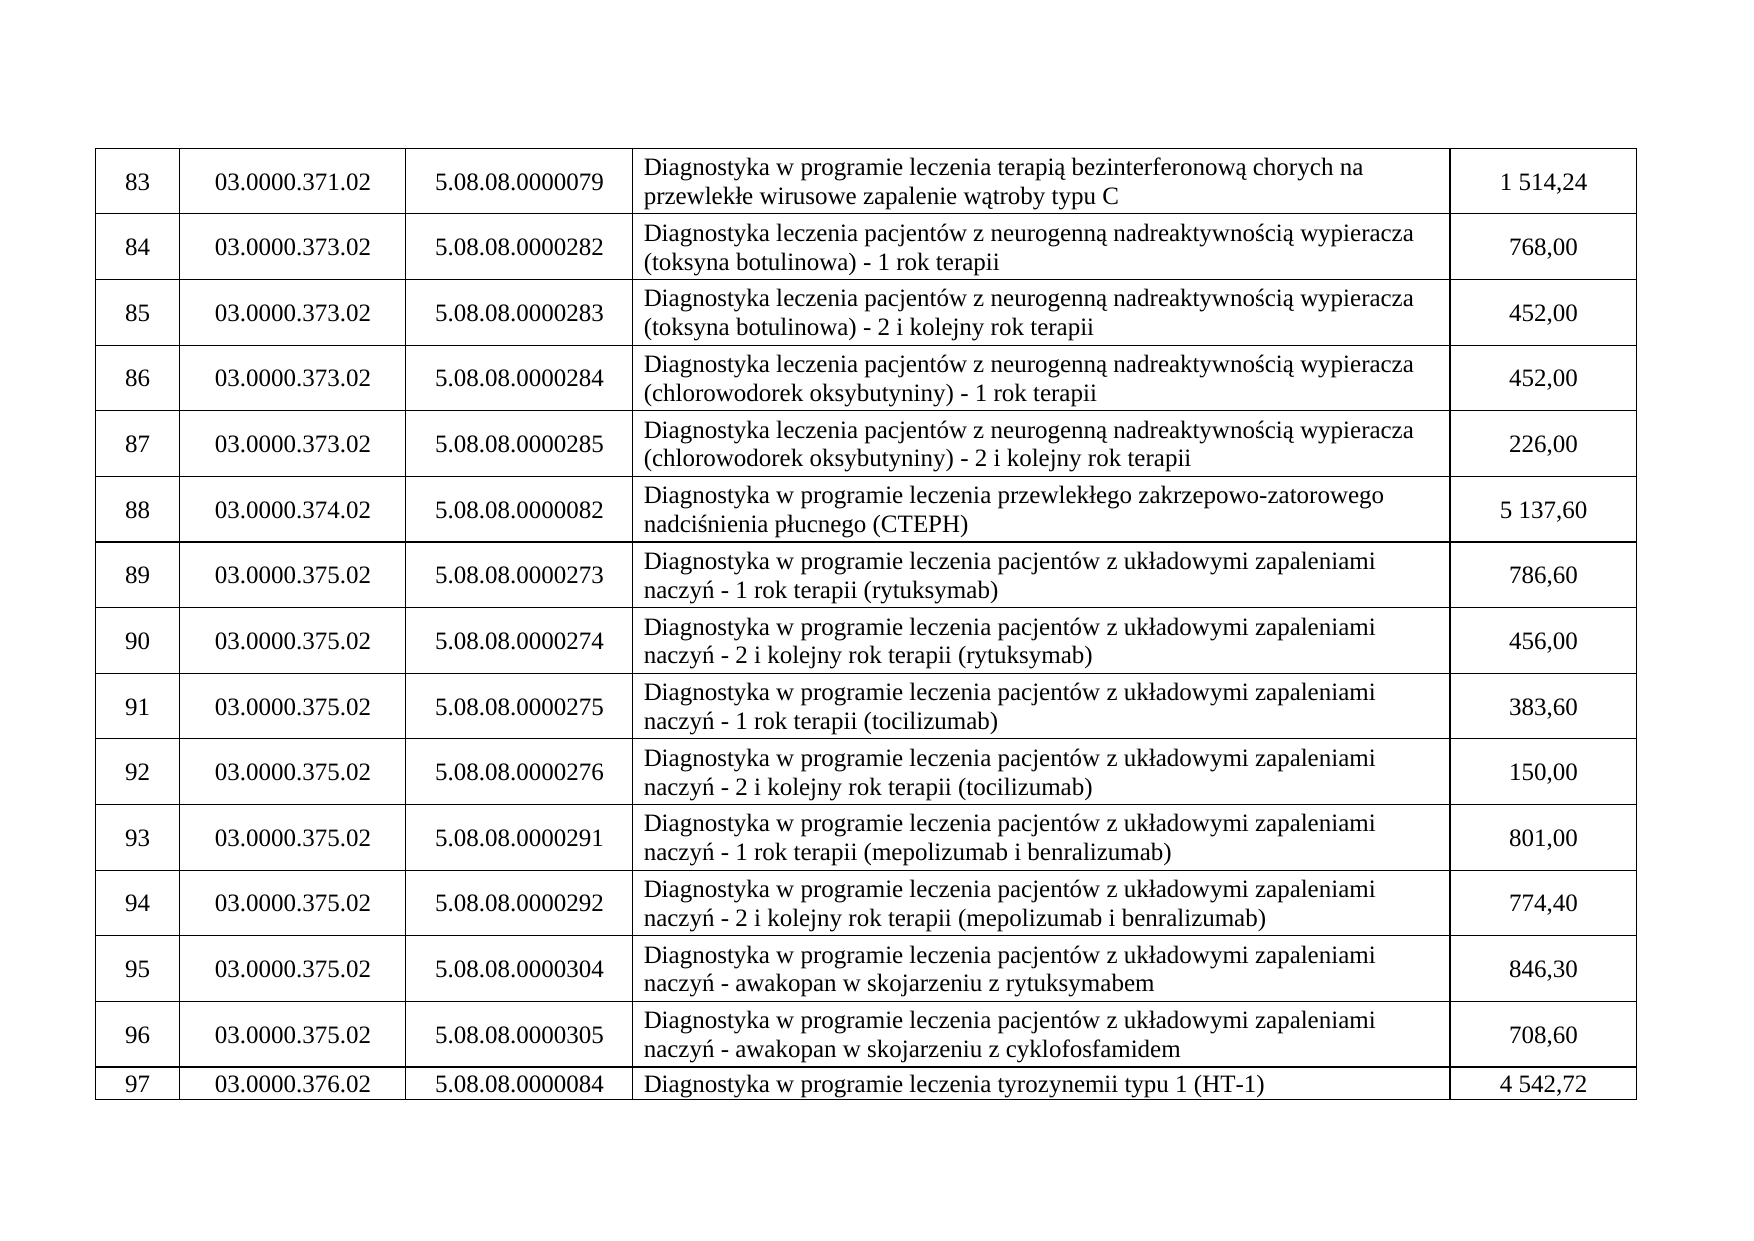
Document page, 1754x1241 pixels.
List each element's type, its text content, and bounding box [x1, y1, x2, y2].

table_cell 93 [96, 805, 179, 869]
table_cell 5.08.08.0000304 [406, 936, 632, 1001]
table_cell Diagnostyka w programie leczenia pacjentów z układowymi zapaleniami naczyń - 2 i kolejny rok terapii (rytuksymab) [633, 608, 1449, 673]
table_cell 452,00 [1451, 280, 1636, 344]
table_cell 87 [96, 411, 179, 476]
table_cell Diagnostyka leczenia pacjentów z neurogenną nadreaktywnością wypieracza (toksyna botulinowa) - 1 rok terapii [633, 214, 1449, 279]
table_cell 03.0000.375.02 [180, 1002, 405, 1066]
table_cell 5.08.08.0000292 [406, 871, 632, 935]
table_cell 03.0000.375.02 [180, 936, 405, 1001]
table_cell 03.0000.373.02 [180, 346, 405, 410]
table_cell Diagnostyka w programie leczenia pacjentów z układowymi zapaleniami naczyń - 1 rok terapii (rytuksymab) [633, 543, 1449, 607]
table_cell 03.0000.375.02 [180, 739, 405, 804]
table_cell Diagnostyka w programie leczenia pacjentów z układowymi zapaleniami naczyń - 2 i kolejny rok terapii (mepolizumab i benralizumab) [633, 871, 1449, 935]
table_cell Diagnostyka w programie leczenia pacjentów z układowymi zapaleniami naczyń - 1 rok terapii (mepolizumab i benralizumab) [633, 805, 1449, 869]
table_cell 5 137,60 [1451, 477, 1636, 541]
table_cell 94 [96, 871, 179, 935]
table_cell 03.0000.374.02 [180, 477, 405, 541]
table_cell Diagnostyka w programie leczenia pacjentów z układowymi zapaleniami naczyń - awakopan w skojarzeniu z rytuksymabem [633, 936, 1449, 1001]
table_cell 150,00 [1451, 739, 1636, 804]
table_cell 5.08.08.0000283 [406, 280, 632, 344]
table_cell 03.0000.373.02 [180, 214, 405, 279]
table_cell 1 514,24 [1451, 149, 1636, 213]
table_cell 89 [96, 543, 179, 607]
table_cell Diagnostyka w programie leczenia pacjentów z układowymi zapaleniami naczyń - 1 rok terapii (tocilizumab) [633, 674, 1449, 738]
table_cell Diagnostyka w programie leczenia tyrozynemii typu 1 (HT-1) [633, 1068, 1449, 1099]
table_cell Diagnostyka leczenia pacjentów z neurogenną nadreaktywnością wypieracza (chlorowodorek oksybutyniny) - 1 rok terapii [633, 346, 1449, 410]
table_cell 88 [96, 477, 179, 541]
table_cell 5.08.08.0000276 [406, 739, 632, 804]
table_cell 03.0000.376.02 [180, 1068, 405, 1099]
table_cell Diagnostyka w programie leczenia pacjentów z układowymi zapaleniami naczyń - 2 i kolejny rok terapii (tocilizumab) [633, 739, 1449, 804]
table_cell 4 542,72 [1451, 1068, 1636, 1099]
table_cell 84 [96, 214, 179, 279]
table_cell 90 [96, 608, 179, 673]
table_cell 95 [96, 936, 179, 1001]
table_cell 85 [96, 280, 179, 344]
table_cell 5.08.08.0000082 [406, 477, 632, 541]
table_cell 226,00 [1451, 411, 1636, 476]
table_cell 03.0000.375.02 [180, 543, 405, 607]
table_cell 03.0000.375.02 [180, 805, 405, 869]
table_cell 774,40 [1451, 871, 1636, 935]
table_cell 03.0000.375.02 [180, 674, 405, 738]
table_cell 03.0000.373.02 [180, 280, 405, 344]
table_cell 786,60 [1451, 543, 1636, 607]
table_cell Diagnostyka w programie leczenia przewlekłego zakrzepowo-zatorowego nadciśnienia płucnego (CTEPH) [633, 477, 1449, 541]
table_cell 5.08.08.0000291 [406, 805, 632, 869]
table_cell 5.08.08.0000079 [406, 149, 632, 213]
table_cell 708,60 [1451, 1002, 1636, 1066]
table_cell 456,00 [1451, 608, 1636, 673]
table_cell 97 [96, 1068, 179, 1099]
table_cell 03.0000.375.02 [180, 608, 405, 673]
table_cell 5.08.08.0000305 [406, 1002, 632, 1066]
table_cell 768,00 [1451, 214, 1636, 279]
table_cell 03.0000.375.02 [180, 871, 405, 935]
table_cell 5.08.08.0000285 [406, 411, 632, 476]
table_cell Diagnostyka leczenia pacjentów z neurogenną nadreaktywnością wypieracza (toksyna botulinowa) - 2 i kolejny rok terapii [633, 280, 1449, 344]
table_cell 801,00 [1451, 805, 1636, 869]
table_cell 5.08.08.0000274 [406, 608, 632, 673]
table_cell 03.0000.373.02 [180, 411, 405, 476]
table_cell 86 [96, 346, 179, 410]
table_cell Diagnostyka w programie leczenia terapią bezinterferonową chorych na przewlekłe wirusowe zapalenie wątroby typu C [633, 149, 1449, 213]
table_cell 383,60 [1451, 674, 1636, 738]
table_cell Diagnostyka leczenia pacjentów z neurogenną nadreaktywnością wypieracza (chlorowodorek oksybutyniny) - 2 i kolejny rok terapii [633, 411, 1449, 476]
table_cell 5.08.08.0000284 [406, 346, 632, 410]
table_cell 5.08.08.0000282 [406, 214, 632, 279]
table_cell 452,00 [1451, 346, 1636, 410]
table_cell 96 [96, 1002, 179, 1066]
table_cell 92 [96, 739, 179, 804]
table_cell 846,30 [1451, 936, 1636, 1001]
table_cell 83 [96, 149, 179, 213]
table_cell 5.08.08.0000275 [406, 674, 632, 738]
table_cell 03.0000.371.02 [180, 149, 405, 213]
table_cell 91 [96, 674, 179, 738]
table_cell 5.08.08.0000084 [406, 1068, 632, 1099]
table_cell Diagnostyka w programie leczenia pacjentów z układowymi zapaleniami naczyń - awakopan w skojarzeniu z cyklofosfamidem [633, 1002, 1449, 1066]
table_cell 5.08.08.0000273 [406, 543, 632, 607]
